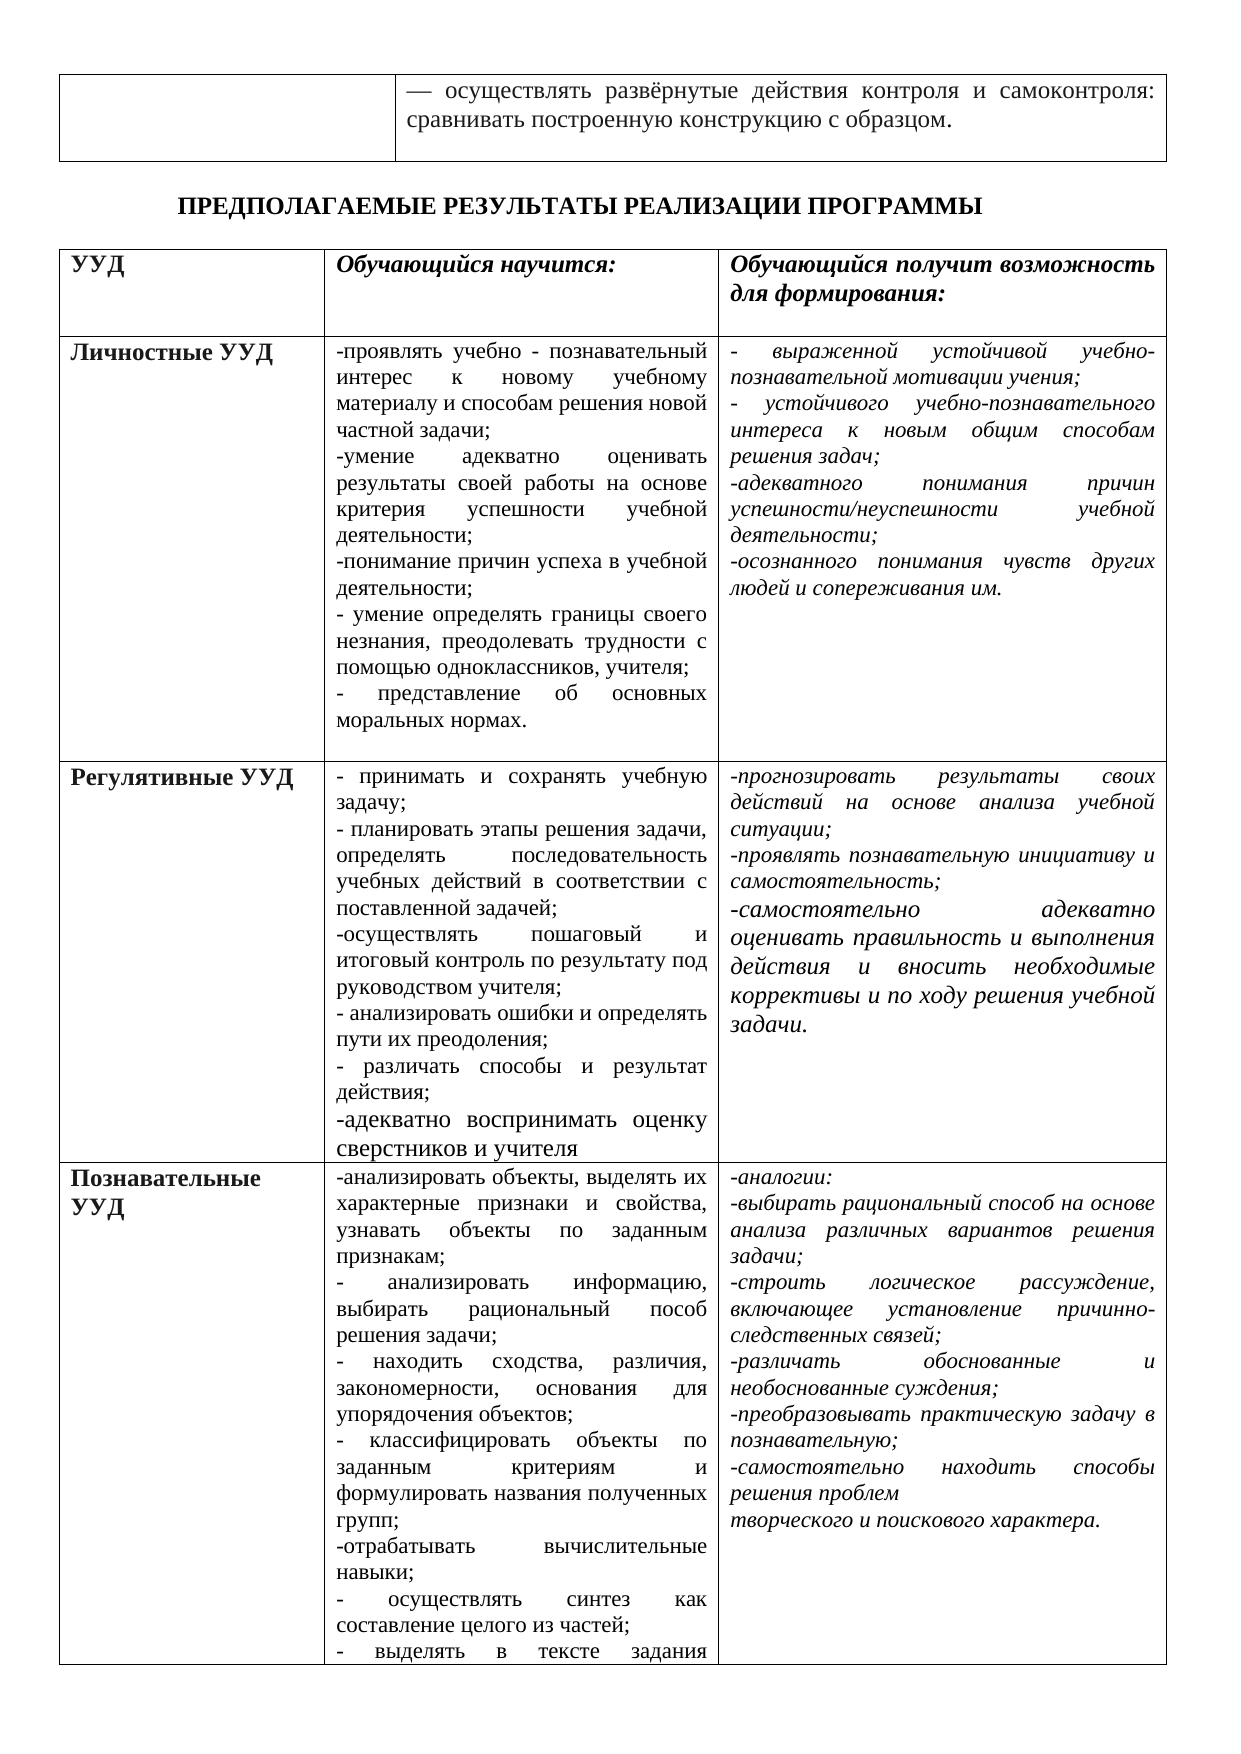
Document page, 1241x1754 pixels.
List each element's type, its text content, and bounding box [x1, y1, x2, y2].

table_header УУД [60, 250, 324, 336]
table_cell Личностные УУД [60, 337, 324, 761]
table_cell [60, 75, 395, 161]
table_header Обучающийся получит возможность для формирования: [719, 250, 1166, 336]
table_cell -прогнозировать результаты своих действий на основе анализа учебной ситуации; -проявлять познавательную инициативу и самостоятельность; -самостоятельно адекватно оценивать правильность и выполнения действия и вносить необходимые коррективы и по ходу решения учебной задачи. [719, 762, 1166, 1162]
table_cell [396, 75, 1166, 161]
table_cell - выраженной устойчивой учебно-познавательной мотивации учения; - устойчивого учебно-познавательного интереса к новым общим способам решения задач; -адекватного понимания причин успешности/неуспешности учебной деятельности; -осознанного понимания чувств других людей и сопереживания им. [719, 337, 1166, 761]
table_header Обучающийся научится: [325, 250, 718, 336]
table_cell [719, 1163, 1166, 1664]
table_cell -проявлять учебно - познавательный интерес к новому учебному материалу и способам решения новой частной задачи; -умение адекватно оценивать результаты своей работы на основе критерия успешности учебной деятельности; -понимание причин успеха в учебной деятельности; - умение определять границы своего незнания, преодолевать трудности с помощью одноклассников, учителя; - представление об основных моральных нормах. [325, 337, 718, 761]
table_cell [325, 1163, 718, 1664]
text ПРЕДПОЛАГАЕМЫЕ РЕЗУЛЬТАТЫ РЕАЛИЗАЦИИ ПРОГРАММЫ [177, 191, 1122, 220]
table_cell Регулятивные УУД [60, 762, 324, 1162]
table_cell - принимать и сохранять учебную задачу; - планировать этапы решения задачи, определять последовательность учебных действий в соответствии с поставленной задачей; -осуществлять пошаговый и итоговый контроль по результату под руководством учителя; - анализировать ошибки и определять пути их преодоления; - различать способы и результат действия; -адекватно воспринимать оценку сверстников и учителя [325, 762, 718, 1162]
table_cell Познавательные УУД [60, 1163, 324, 1664]
